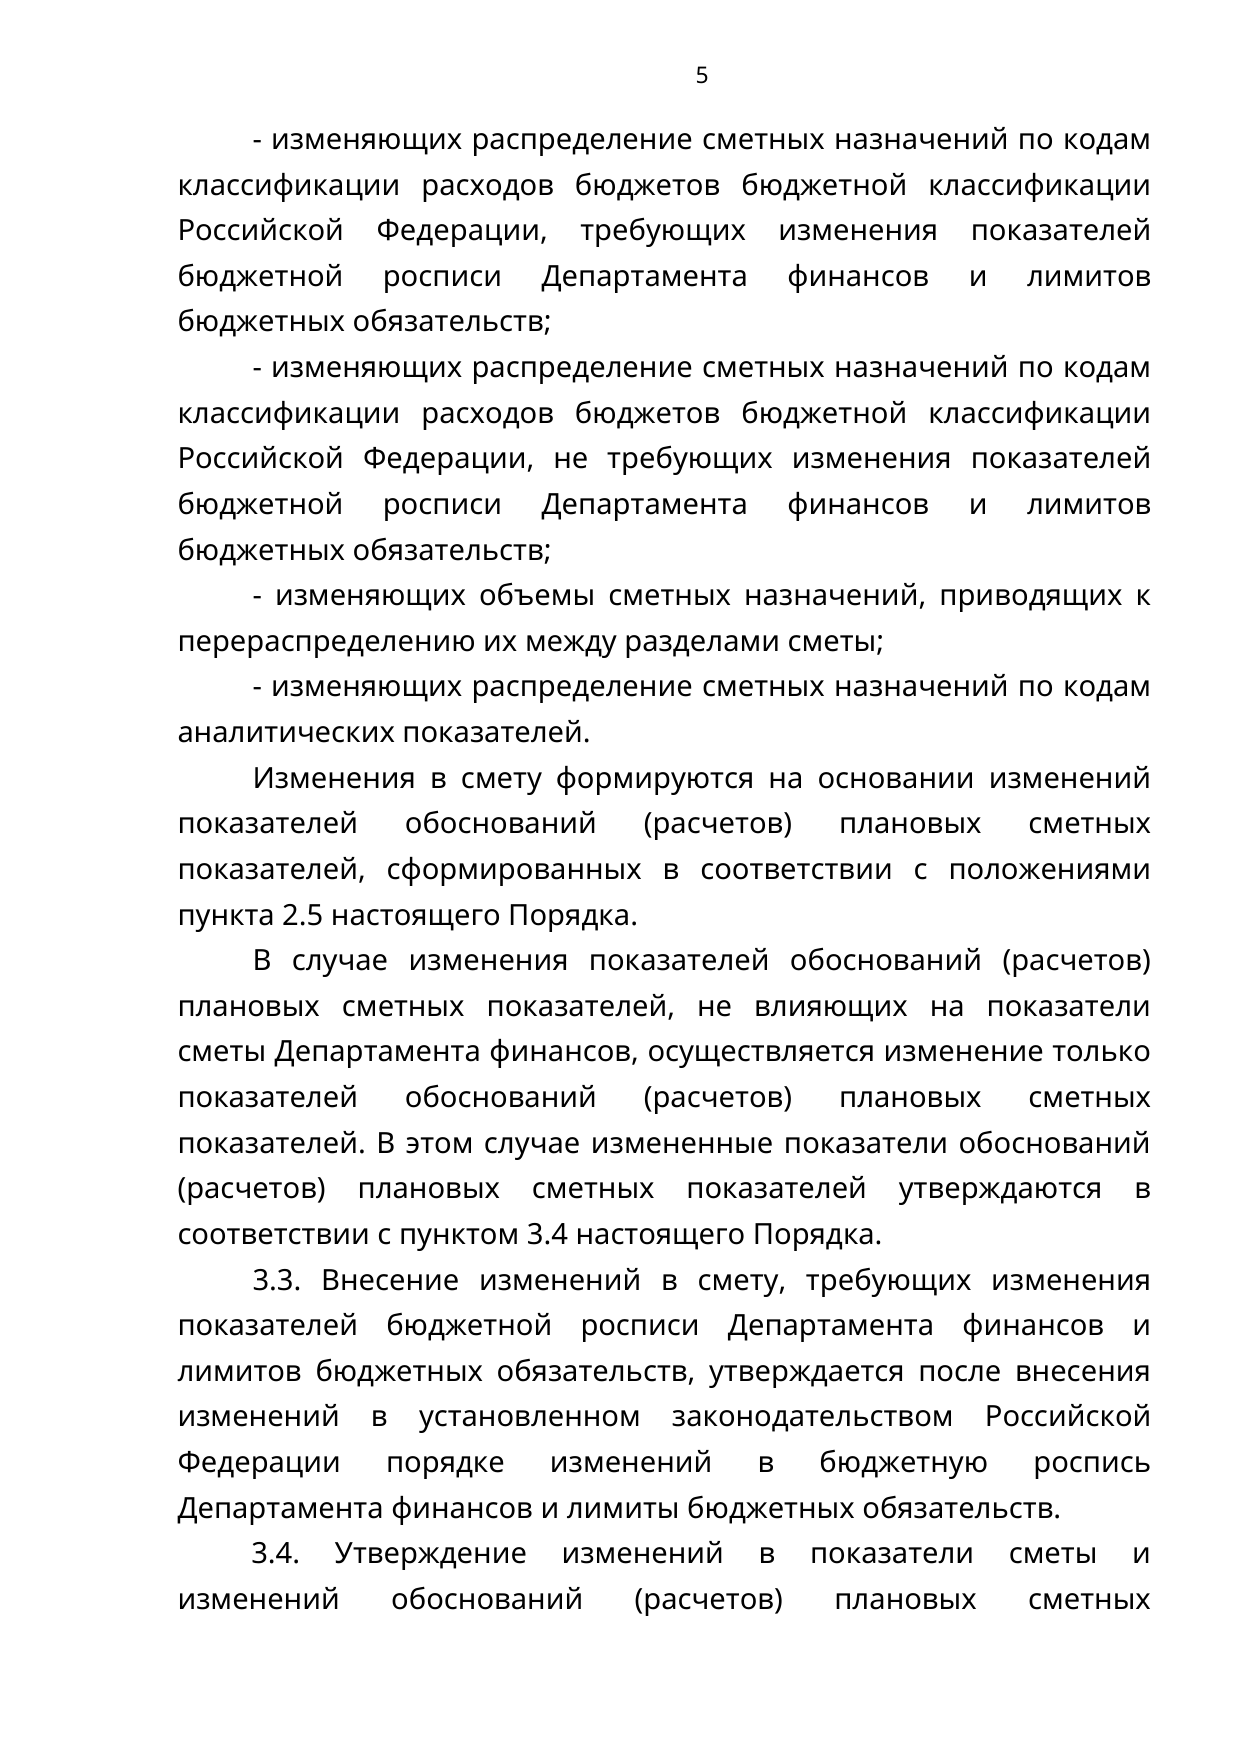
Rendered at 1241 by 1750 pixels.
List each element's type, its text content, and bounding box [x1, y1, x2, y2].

text - изменяющих распределение сметных назначений по кодам классификации расходов бюджетов бюджетной классификации Российской Федерации, требующих изменения показателей бюджетной росписи Департамента финансов и лимитов бюджетных обязательств; [177, 118, 1152, 340]
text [177, 1532, 1152, 1618]
text В случае изменения показателей обоснований (расчетов) плановых сметных показателей, не влияющих на показатели сметы Департамента финансов, осуществляется изменение только показателей обоснований (расчетов) плановых сметных показателей. В этом случае измененные показатели обоснований (расчетов) плановых сметных показателей утверждаются в соответствии с пунктом 3.4 настоящего Порядка. [177, 939, 1152, 1253]
text - изменяющих объемы сметных назначений, приводящих к перераспределению их между разделами сметы; [177, 574, 1152, 660]
text 3.3. Внесение изменений в смету, требующих изменения показателей бюджетной росписи Департамента финансов и лимитов бюджетных обязательств, утверждается после внесения изменений в установленном законодательством Российской Федерации порядке изменений в бюджетную роспись Департамента финансов и лимиты бюджетных обязательств. [177, 1259, 1152, 1527]
text - изменяющих распределение сметных назначений по кодам классификации расходов бюджетов бюджетной классификации Российской Федерации, не требующих изменения показателей бюджетной росписи Департамента финансов и лимитов бюджетных обязательств; [177, 346, 1152, 568]
text - изменяющих распределение сметных назначений по кодам аналитических показателей. [177, 666, 1152, 751]
text Изменения в смету формируются на основании изменений показателей обоснований (расчетов) плановых сметных показателей, сформированных в соответствии с положениями пункта 2.5 настоящего Порядка. [177, 757, 1152, 933]
